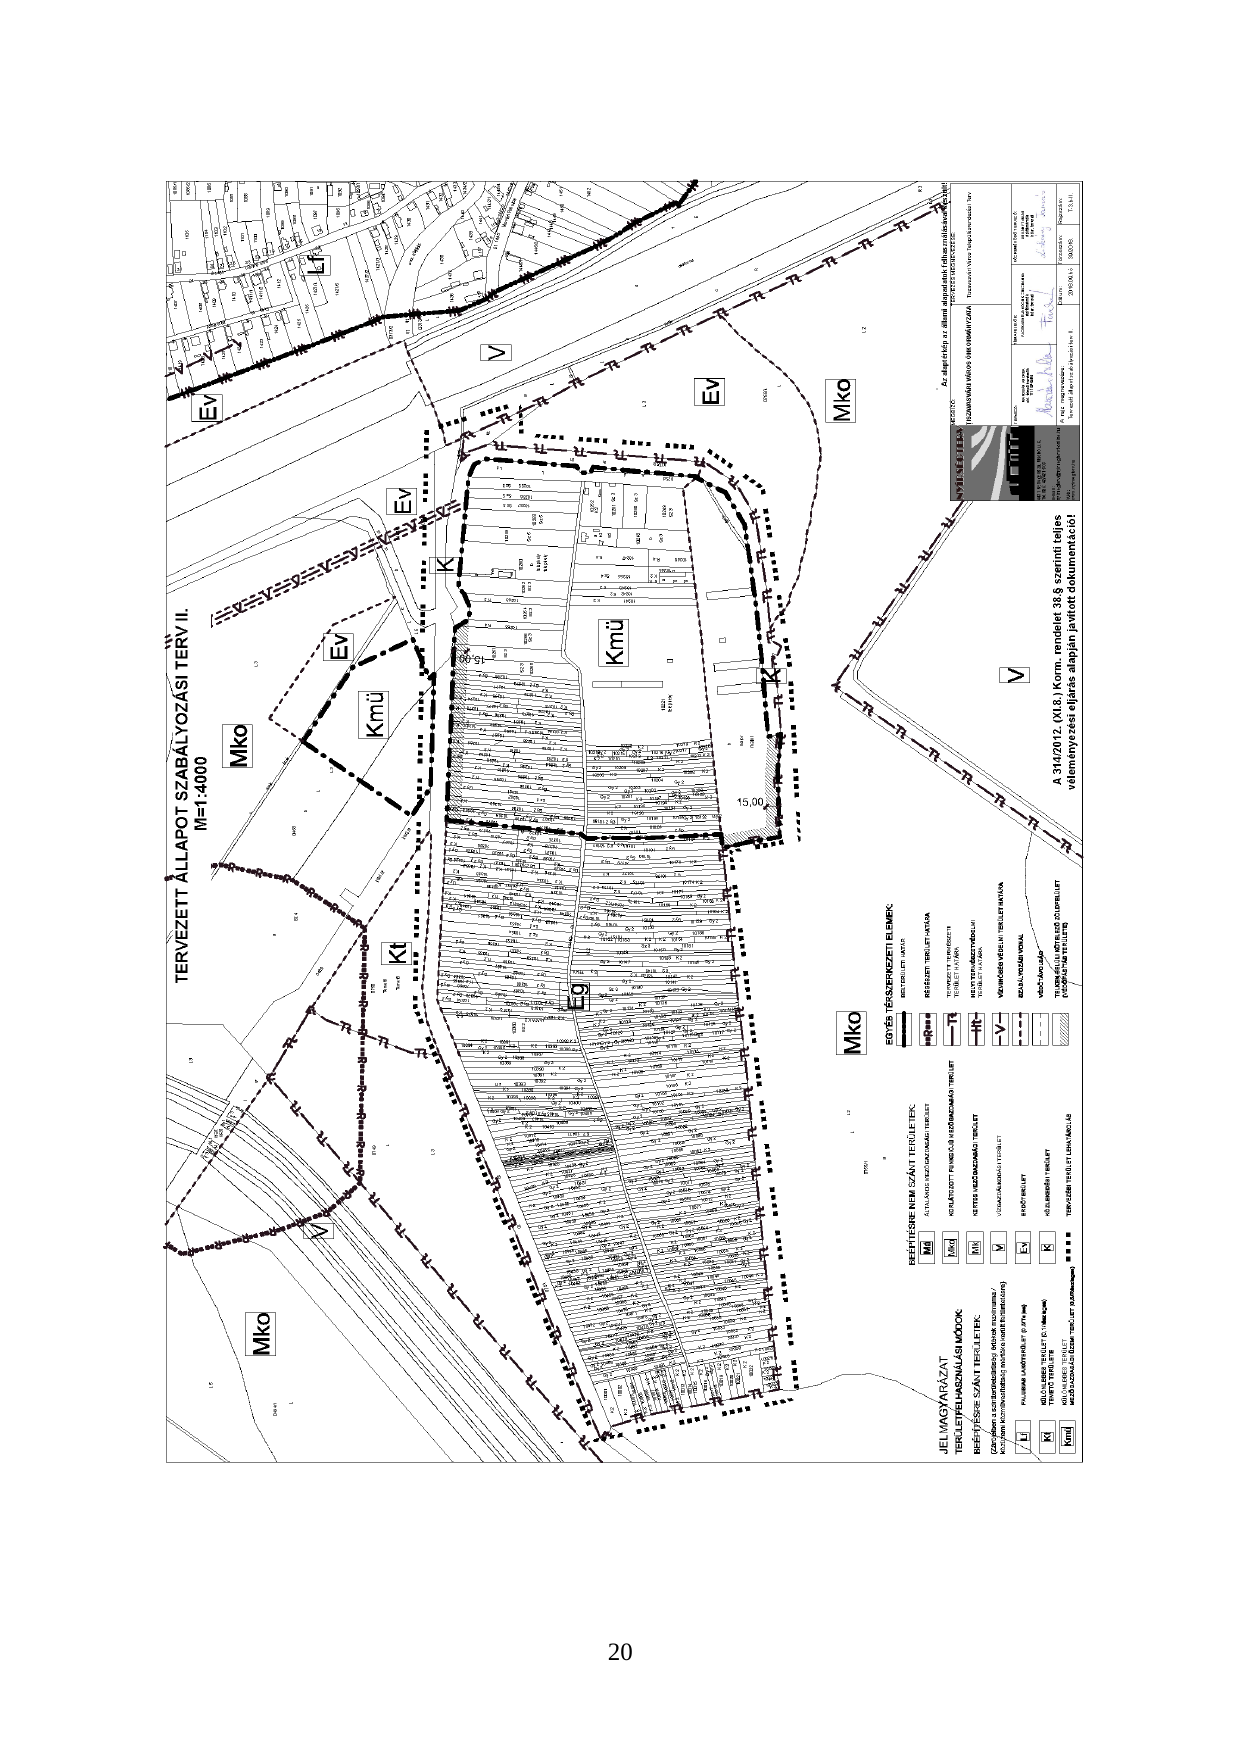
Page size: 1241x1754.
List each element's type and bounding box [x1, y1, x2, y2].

picture [147, 147, 1101, 1496]
